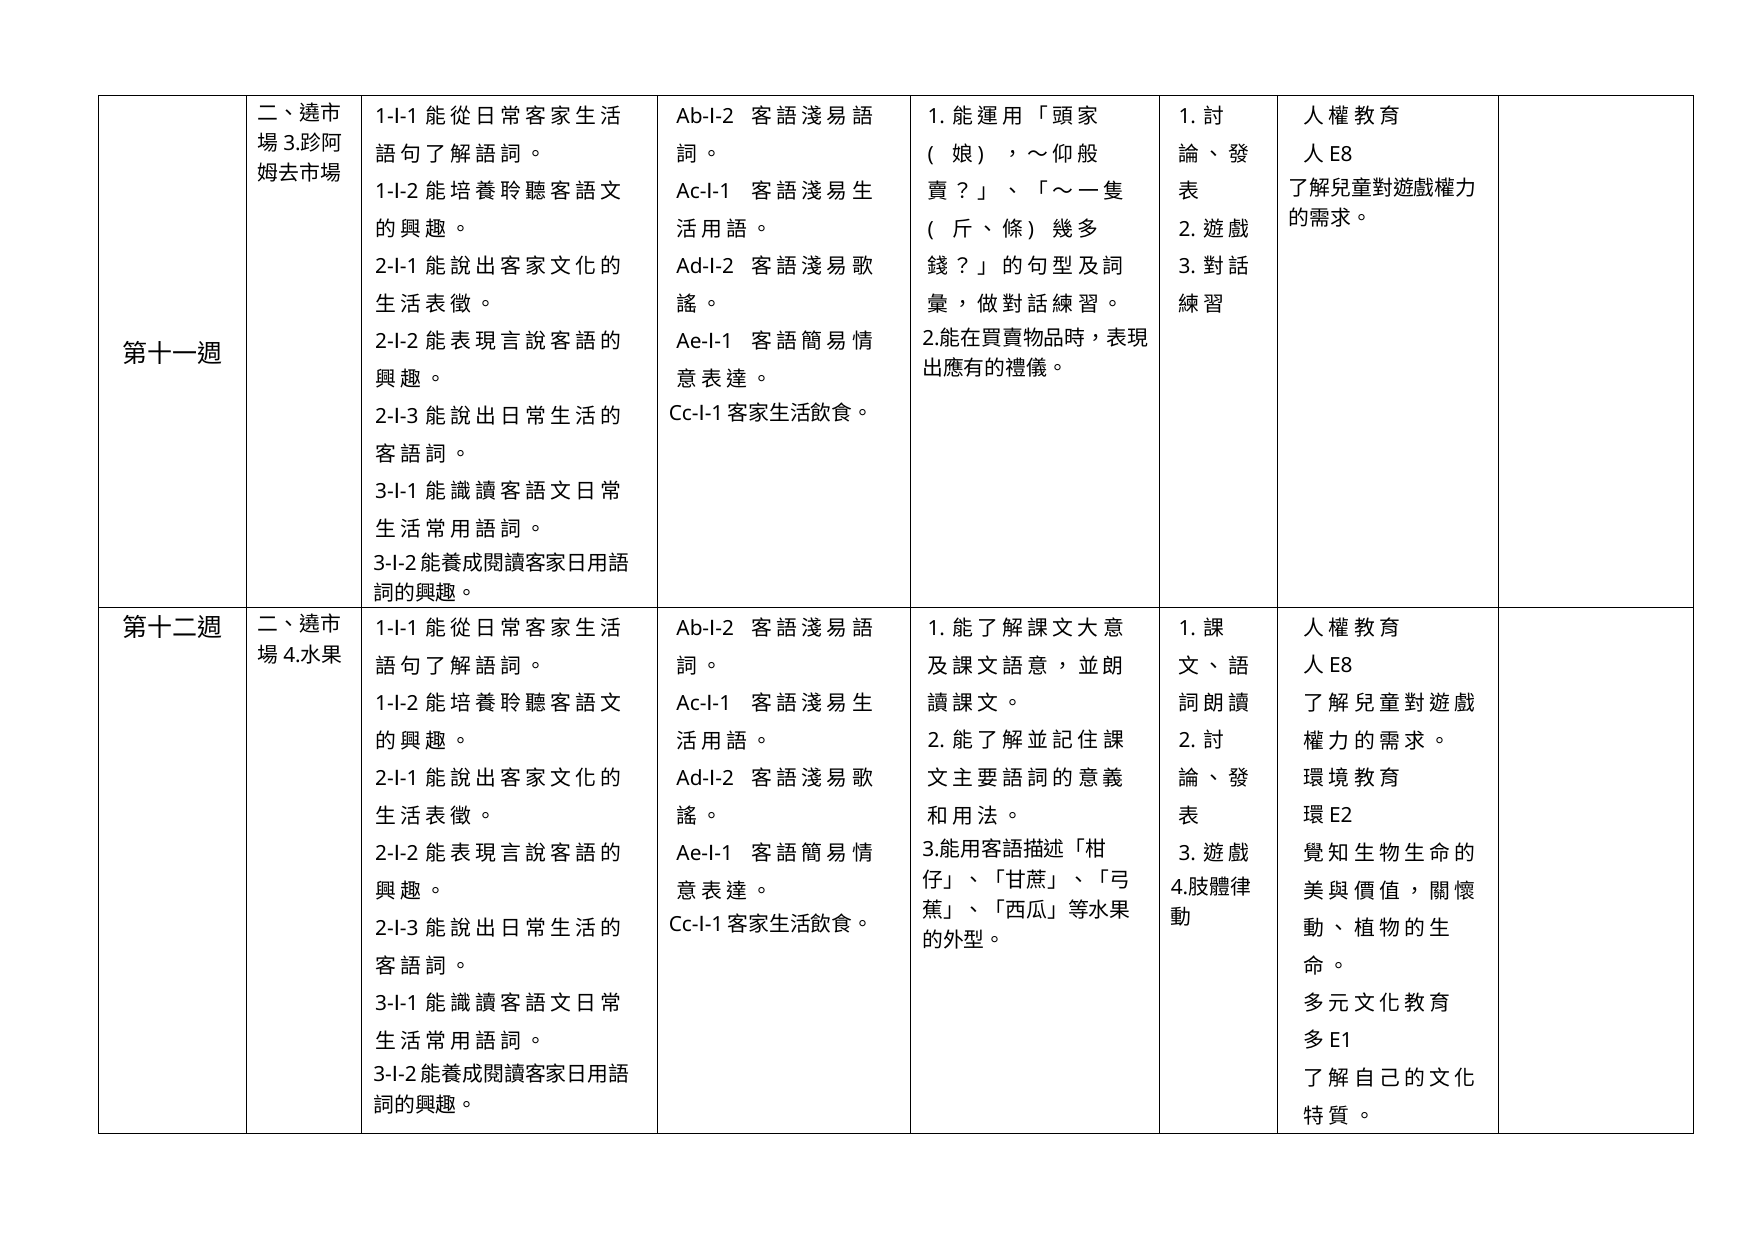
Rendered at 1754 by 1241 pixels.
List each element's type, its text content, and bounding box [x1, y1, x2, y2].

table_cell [362, 96, 657, 607]
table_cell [658, 96, 910, 607]
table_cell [911, 608, 1159, 1133]
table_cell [1278, 608, 1498, 1133]
table_cell [1499, 96, 1693, 607]
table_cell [1160, 608, 1277, 1133]
table_cell 二、遶市場 3.跈阿姆去市場 [247, 96, 361, 607]
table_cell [658, 608, 910, 1133]
table_cell 第十一週 [99, 96, 246, 607]
table_cell 第十二週 [99, 608, 246, 1133]
table_cell 二、遶市場 4.水果 [247, 608, 361, 1133]
table_cell 1.能運用「頭家(娘)，〜仰般賣？」、「〜一隻(斤、條)幾多錢？」的句型及詞彙，做對話練習。 2.能在買賣物品時，表現出應有的禮儀。 [911, 96, 1159, 607]
table_cell [1499, 608, 1693, 1133]
table_cell 1.討論、發表 2.遊戲 3.對話練習 [1160, 96, 1277, 607]
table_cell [362, 608, 657, 1133]
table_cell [1278, 96, 1498, 607]
